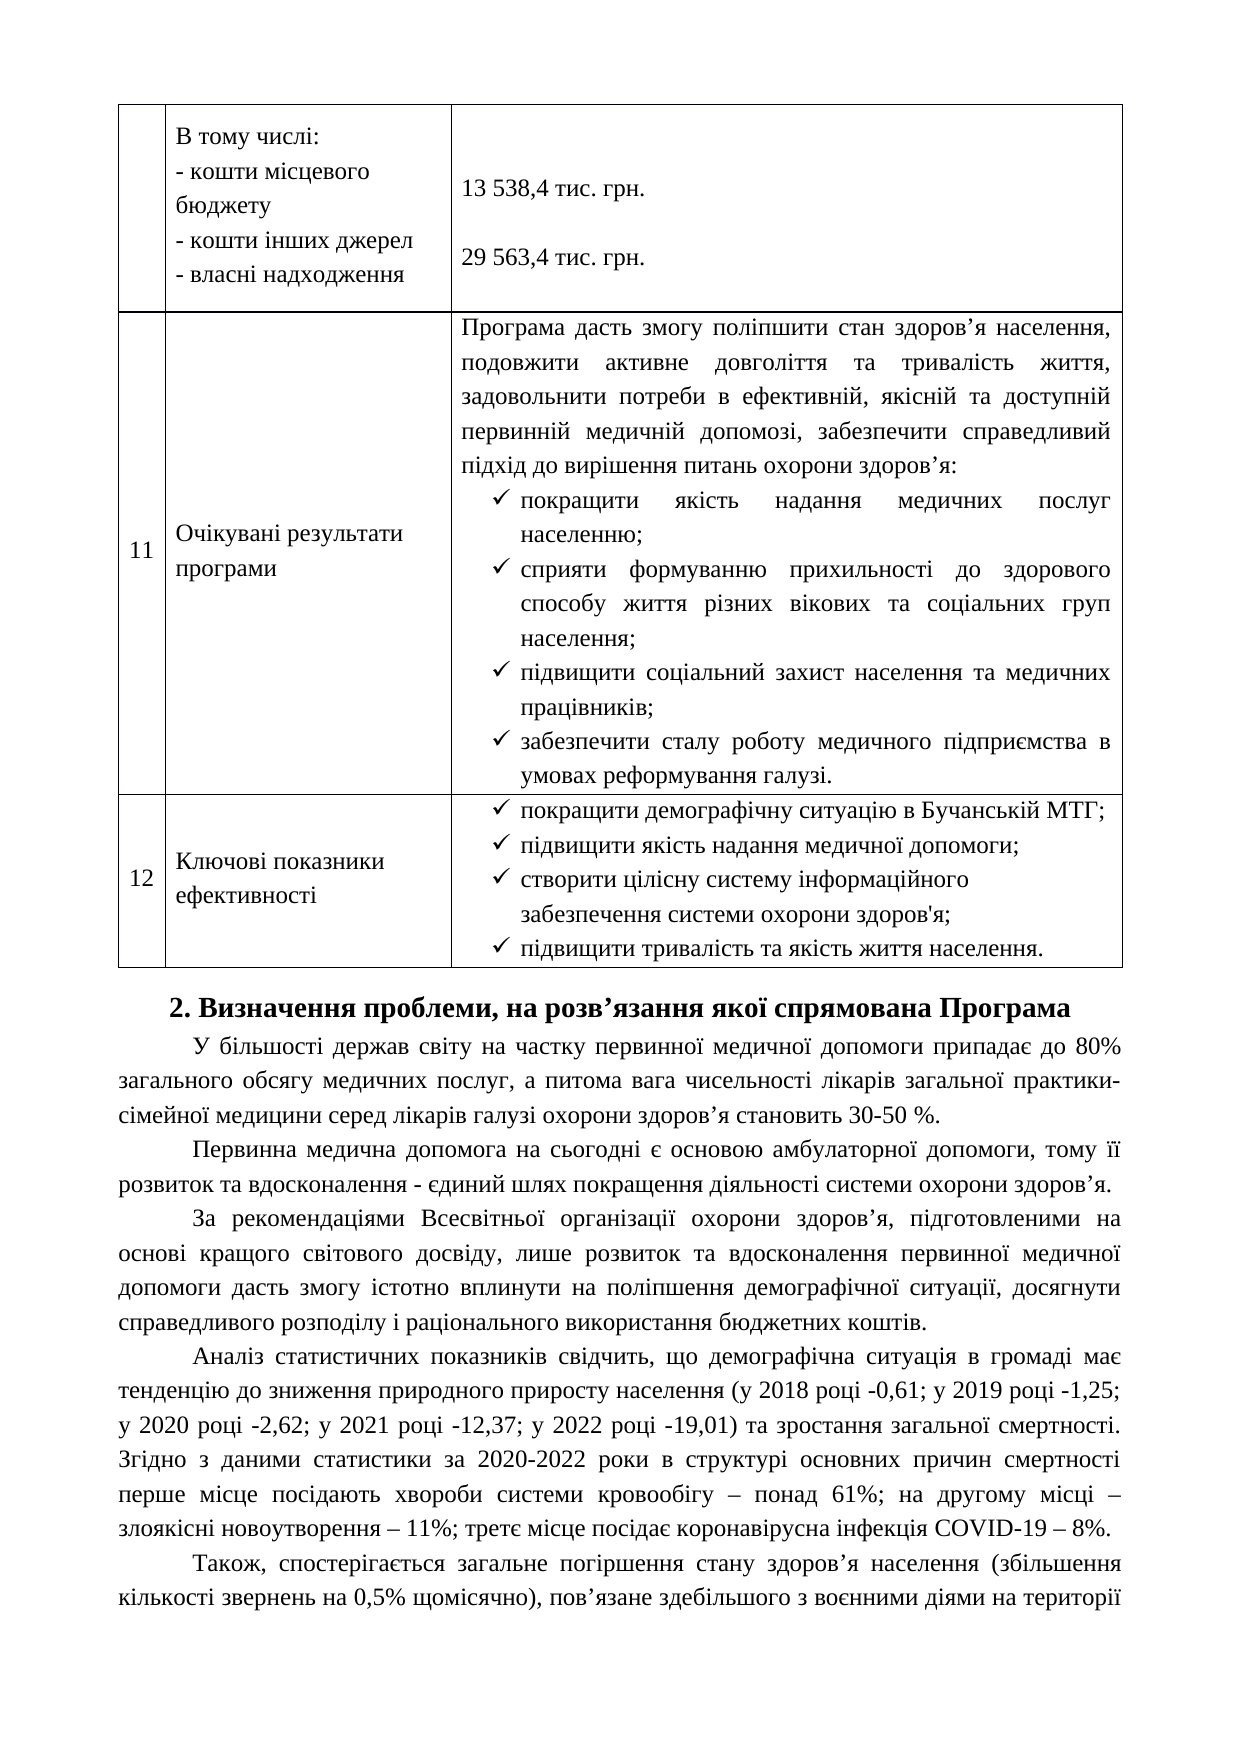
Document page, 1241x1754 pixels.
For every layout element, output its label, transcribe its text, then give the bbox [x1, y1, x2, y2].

table_cell 12 [119, 795, 165, 967]
table_cell 11 [119, 313, 165, 794]
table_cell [452, 105, 1122, 311]
text Первинна медична допомога на сьогодні є основою амбулаторної допомоги, тому її розвиток та вдосконалення - єдиний шлях покращення діяльності системи охорони здоров’я. [118, 1134, 1122, 1197]
table_cell Ключові показники ефективності [166, 795, 451, 967]
text 2. Визначення проблеми, на розв’язання якої спрямована Програма [118, 991, 1122, 1024]
table_cell покращити демографічну ситуацію в Бучанській МТГ; підвищити якість надання медичної допомоги; створити цілісну систему інформаційного забезпечення системи охорони здоров'я; підвищити тривалість та якість життя населення. [452, 795, 1122, 967]
text Аналіз статистичних показників свідчить, що демографічна ситуація в громаді має тенденцію до зниження природного приросту населення (у 2018 році -0,61; у 2019 році -1,25; у 2020 році -2,62; у 2021 році -12,37; у 2022 році -19,01) та зростання загальної смертності. Згідно з даними статистики за 2020-2022 роки в структурі основних причин смертності перше місце посідають хвороби системи кровообігу – понад 61%; на другому місці – злоякісні новоутворення – 11%; третє місце посідає коронавірусна інфекція COVID-19 – 8%. [118, 1341, 1122, 1542]
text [118, 1548, 1122, 1611]
table_cell Програма дасть змогу поліпшити стан здоров’я населення, подовжити активне довголіття та тривалість життя, задовольнити потреби в ефективній, якісній та доступній первинній медичній допомозі, забезпечити справедливий підхід до вирішення питань охорони здоров’я: покращити якість надання медичних послуг населенню; сприяти формуванню прихильності до здорового способу життя різних вікових та соціальних груп населення; підвищити соціальний захист населення та медичних працівників; забезпечити сталу роботу медичного підприємства в умовах реформування галузі. [452, 313, 1122, 794]
table_cell 10 [119, 105, 165, 311]
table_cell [166, 105, 451, 311]
text У більшості держав світу на частку первинної медичної допомоги припадає до 80% загального обсягу медичних послуг, а питома вага чисельності лікарів загальної практики-сімейної медицини серед лікарів галузі охорони здоров’я становить 30-50 %. [118, 1031, 1122, 1128]
text За рекомендаціями Всесвітньої організації охорони здоров’я, підготовленими на основі кращого світового досвіду, лише розвиток та вдосконалення первинної медичної допомоги дасть змогу істотно вплинути на поліпшення демографічної ситуації, досягнути справедливого розподілу і раціонального використання бюджетних коштів. [118, 1203, 1122, 1335]
table_cell Очікувані результати програми [166, 313, 451, 794]
